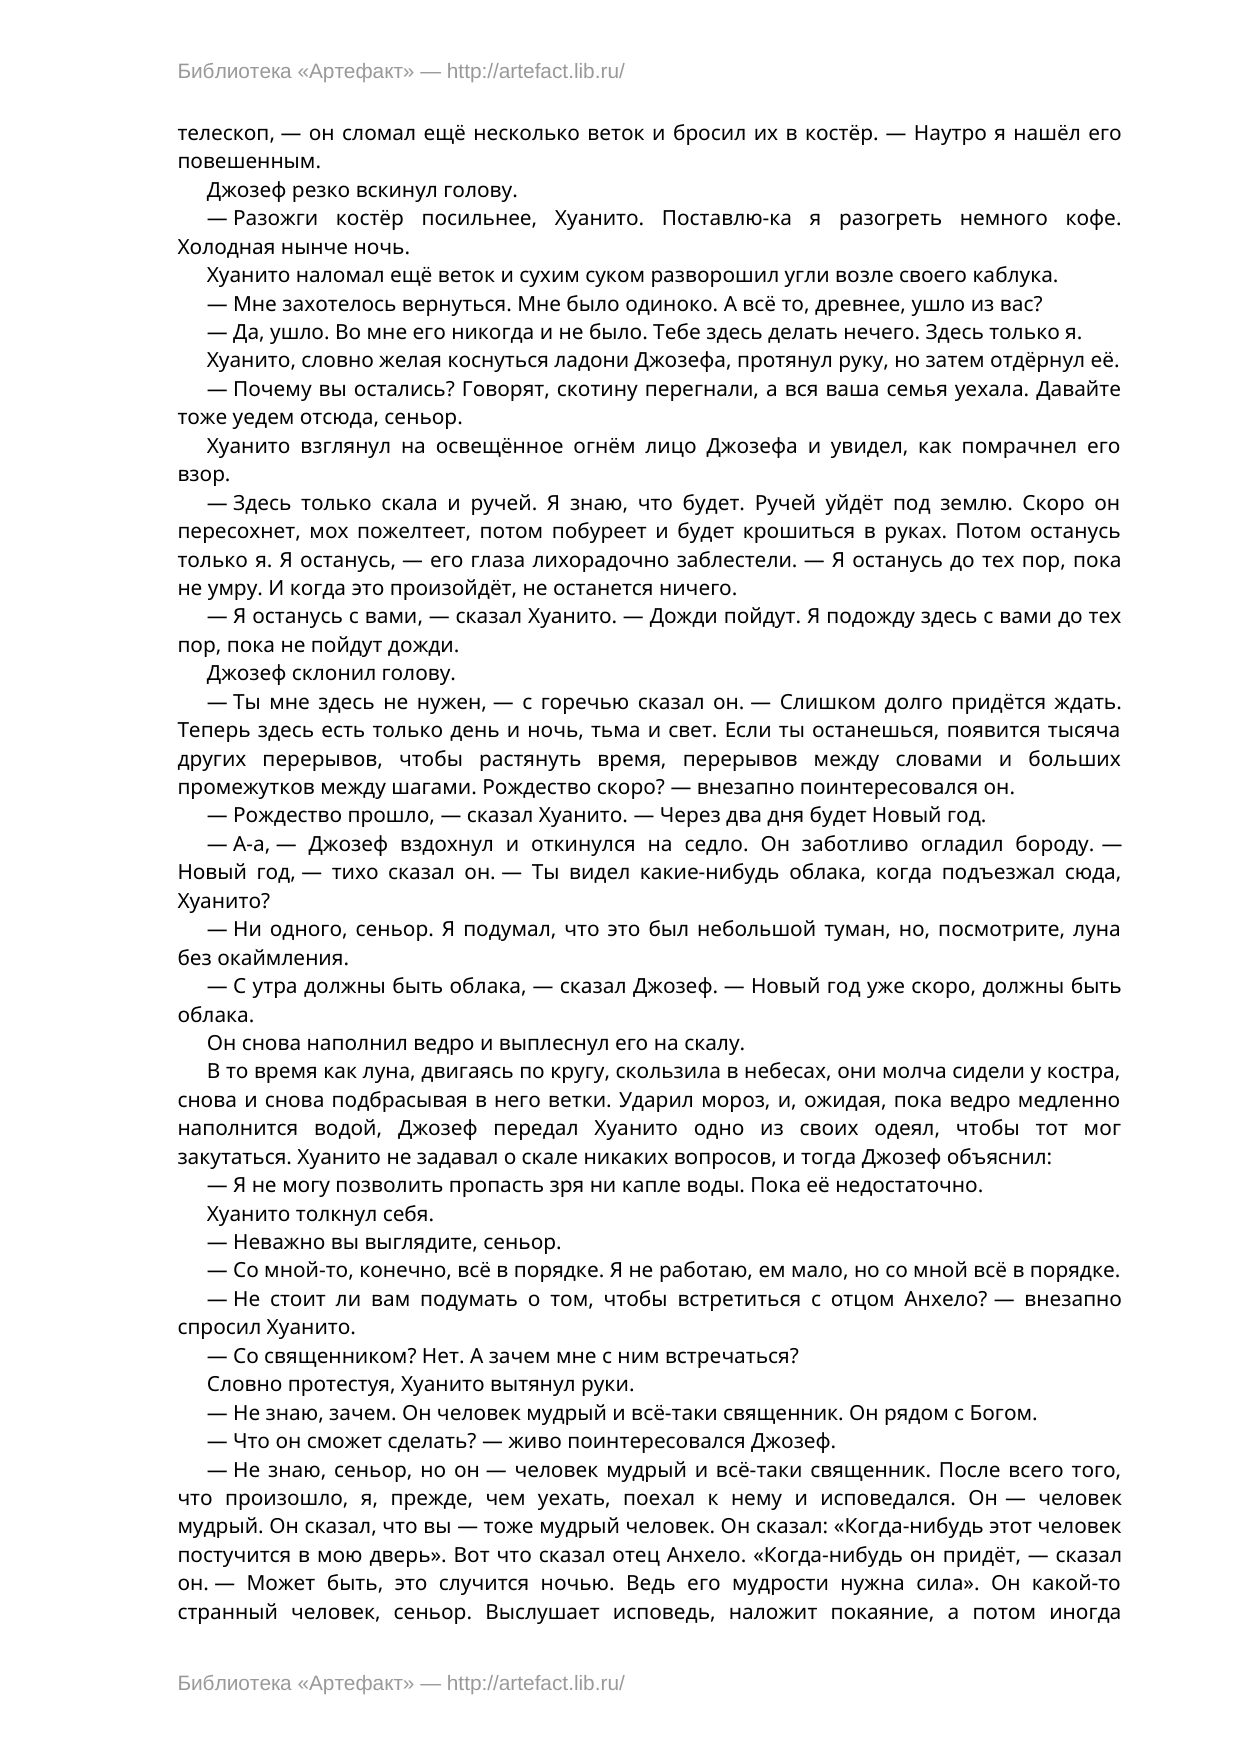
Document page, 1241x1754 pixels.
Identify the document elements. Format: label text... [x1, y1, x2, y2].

text — Почему вы остались? Говорят, скотину перегнали, а вся ваша семья уехала. Давайте тоже уедем отсюда, сеньор. [177, 374, 1122, 431]
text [177, 118, 1122, 175]
text — Ни одного, сеньор. Я подумал, что это был небольшой туман, но, посмотрите, луна без окаймления. [177, 914, 1122, 971]
text Хуанито толкнул себя. [177, 1199, 1122, 1227]
text Хуанито взглянул на освещённое огнём лицо Джозефа и увидел, как помрачнел его взор. [177, 431, 1122, 488]
text — Неважно вы выглядите, сеньор. [177, 1227, 1122, 1256]
text — Здесь только скала и ручей. Я знаю, что будет. Ручей уйдёт под землю. Скоро он пересохнет, мох пожелтеет, потом побуреет и будет крошиться в руках. Потом останусь только я. Я останусь, — его глаза лихорадочно заблестели. — Я останусь до тех пор, пока не умру. И когда это произойдёт, не останется ничего. [177, 488, 1122, 602]
text — С утра должны быть облака, — сказал Джозеф. — Новый год уже скоро, должны быть облака. [177, 971, 1122, 1028]
text — Со мной-то, конечно, всё в порядке. Я не работаю, ем мало, но со мной всё в порядке. [177, 1256, 1122, 1284]
text — А-а, — Джозеф вздохнул и откинулся на седло. Он заботливо огладил бороду. — Новый год, — тихо сказал он. — Ты видел какие-нибудь облака, когда подъезжал сюда, Хуанито? [177, 829, 1122, 914]
text — Я останусь с вами, — сказал Хуанито. — Дожди пойдут. Я подожду здесь с вами до тех пор, пока не пойдут дожди. [177, 602, 1122, 658]
text Хуанито, словно желая коснуться ладони Джозефа, протянул руку, но затем отдёрнул её. [177, 346, 1122, 374]
text — Рождество прошло, — сказал Хуанито. — Через два дня будет Новый год. [177, 801, 1122, 829]
text — Не знаю, зачем. Он человек мудрый и всё-таки священник. Он рядом с Богом. [177, 1398, 1122, 1426]
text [177, 1455, 1122, 1625]
text — Ты мне здесь не нужен, — с горечью сказал он. — Слишком долго придётся ждать. Теперь здесь есть только день и ночь, тьма и свет. Если ты останешься, появится тысяча других перерывов, чтобы растянуть время, перерывов между словами и больших промежутков между шагами. Рождество скоро? — внезапно поинтересовался он. [177, 687, 1122, 801]
text — Разожги костёр посильнее, Хуанито. Поставлю-ка я разогреть немного кофе. Холодная нынче ночь. [177, 203, 1122, 260]
text — Я не могу позволить пропасть зря ни капле воды. Пока её недостаточно. [177, 1170, 1122, 1199]
text — Со священником? Нет. А зачем мне с ним встречаться? [177, 1341, 1122, 1369]
text В то время как луна, двигаясь по кругу, скользила в небесах, они молча сидели у костра, снова и снова подбрасывая в него ветки. Ударил мороз, и, ожидая, пока ведро медленно наполнится водой, Джозеф передал Хуанито одно из своих одеял, чтобы тот мог закутаться. Хуанито не задавал о скале никаких вопросов, и тогда Джозеф объяснил: [177, 1057, 1122, 1170]
text Хуанито наломал ещё веток и сухим суком разворошил угли возле своего каблука. [177, 260, 1122, 289]
text — Мне захотелось вернуться. Мне было одиноко. А всё то, древнее, ушло из вас? [177, 289, 1122, 317]
text — Что он сможет сделать? — живо поинтересовался Джозеф. [177, 1426, 1122, 1455]
text Он снова наполнил ведро и выплеснул его на скалу. [177, 1028, 1122, 1057]
text — Да, ушло. Во мне его никогда и не было. Тебе здесь делать нечего. Здесь только я. [177, 317, 1122, 346]
text — Не стоит ли вам подумать о том, чтобы встретиться с отцом Анхело? — внезапно спросил Хуанито. [177, 1284, 1122, 1341]
text Словно протестуя, Хуанито вытянул руки. [177, 1369, 1122, 1398]
text Джозеф резко вскинул голову. [177, 175, 1122, 203]
text Джозеф склонил голову. [177, 658, 1122, 687]
